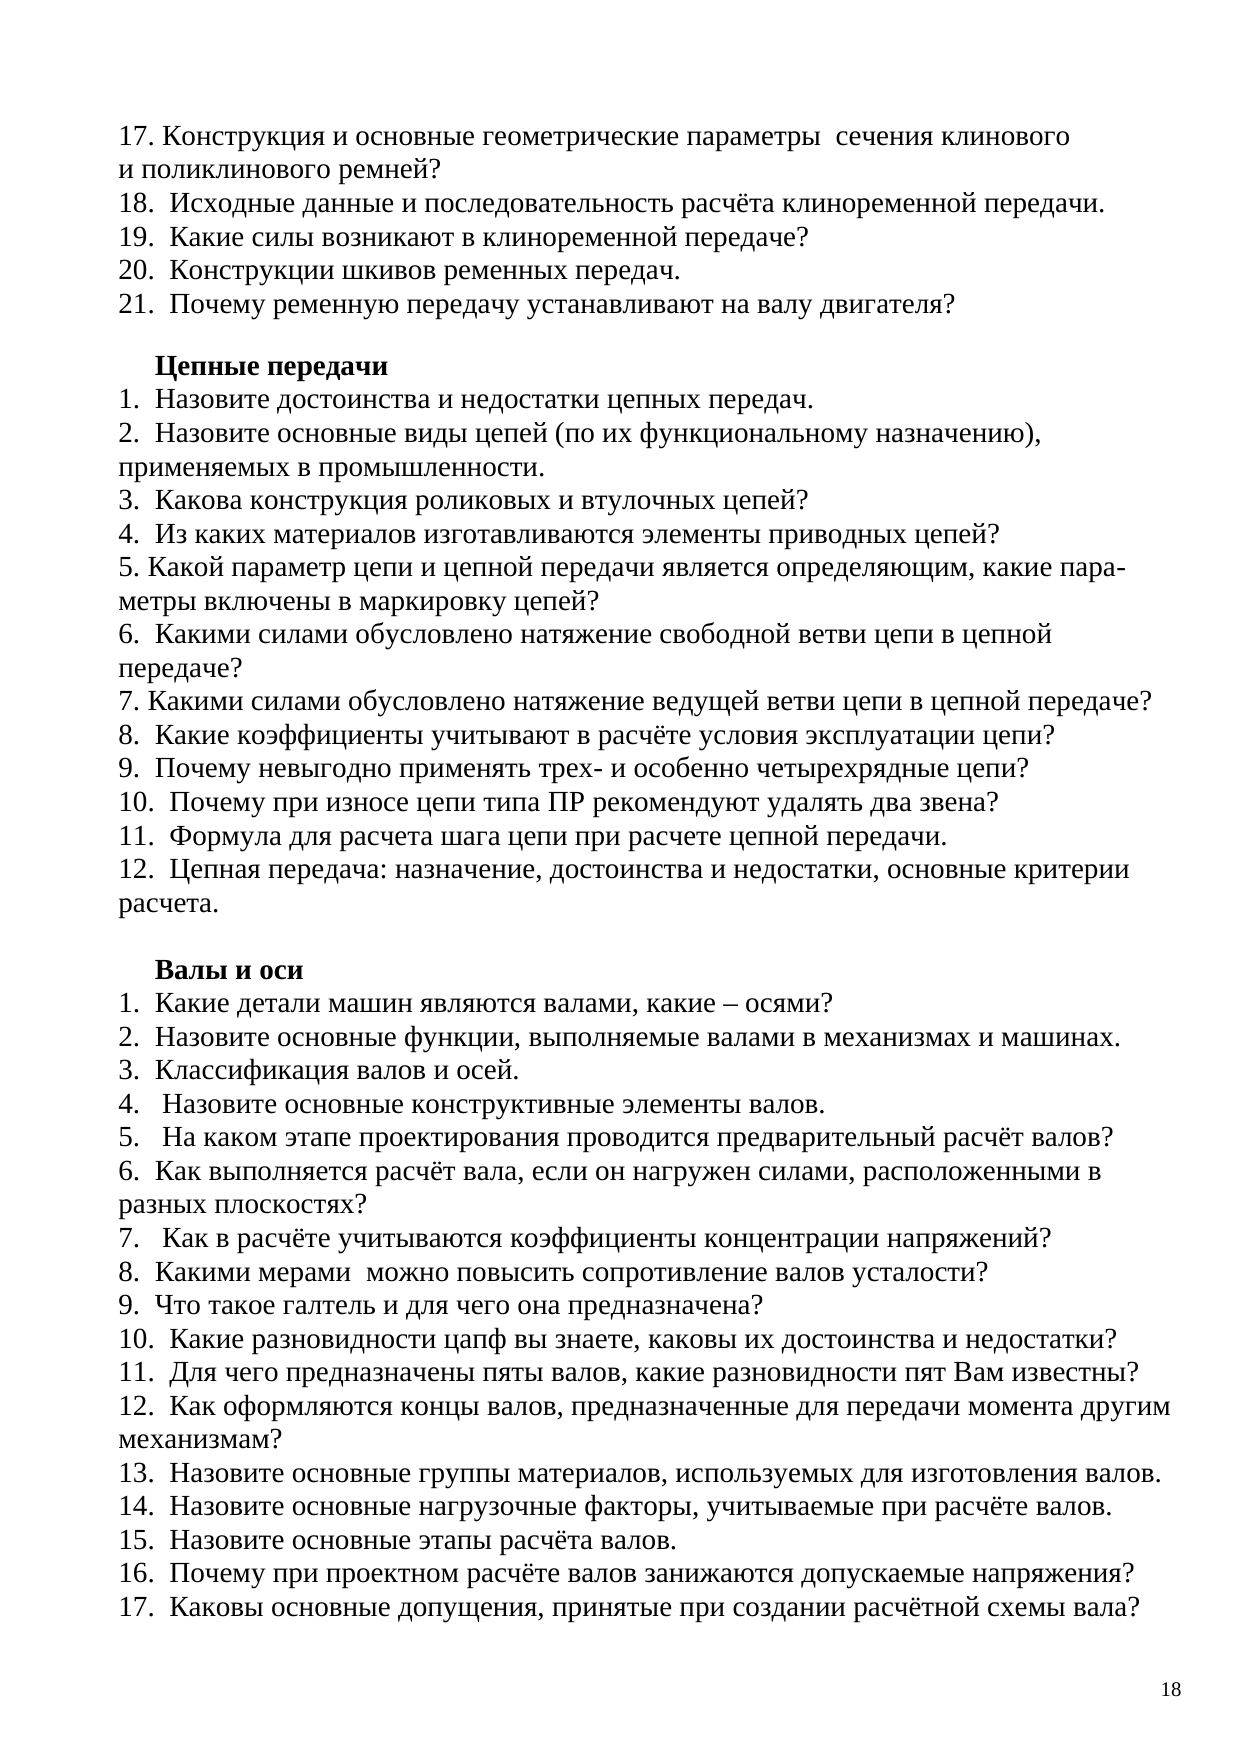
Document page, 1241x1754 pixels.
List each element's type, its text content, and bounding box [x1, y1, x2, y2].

text Цепные передачи [118, 348, 1181, 382]
text 3. Какова конструкция роликовых и втулочных цепей? [118, 482, 1181, 516]
text 20. Конструкции шкивов ременных передач. 21. Почему ременную передачу устанавливают на валу двигателя? [118, 252, 1181, 319]
text 8. Какие коэффициенты учитывают в расчёте условия эксплуатации цепи? [118, 717, 1181, 751]
text 10. Почему при износе цепи типа ПР рекомендуют удалять два звена? [118, 784, 1181, 818]
text 12. Как оформляются концы валов, предназначенные для передачи момента другим механизмам? [118, 1388, 1181, 1455]
text 2. Назовите основные функции, выполняемые валами в механизмах и машинах. [118, 1019, 1181, 1052]
text 6. Какими силами обусловлено натяжение свободной ветви цепи в цепной передаче? [118, 616, 1181, 683]
text 7. Какими силами обусловлено натяжение ведущей ветви цепи в цепной передаче? [118, 683, 1181, 717]
text 16. Почему при проектном расчёте валов занижаются допускаемые напряжения? [118, 1556, 1181, 1589]
text 1. Назовите достоинства и недостатки цепных передач. [118, 382, 1181, 415]
text 9. Почему невыгодно применять трех- и особенно четырехрядные цепи? [118, 751, 1181, 784]
text 9. Что такое галтель и для чего она предназначена? [118, 1287, 1181, 1321]
text 4. Из каких материалов изготавливаются элементы приводных цепей? [118, 516, 1181, 549]
text 7. Как в расчёте учитываются коэффициенты концентрации напряжений? [118, 1220, 1181, 1254]
text 2. Назовите основные виды цепей (по их функциональному назначению), применяемых в промышленности. [118, 415, 1181, 482]
text 15. Назовите основные этапы расчёта валов. [118, 1522, 1181, 1556]
text 17. Конструкция и основные геометрические параметры сечения клинового и поликлинового ремней? [118, 118, 1181, 185]
text Валы и оси [118, 952, 1181, 985]
text 13. Назовите основные группы материалов, используемых для изготовления валов. [118, 1455, 1181, 1488]
text 18. Исходные данные и последовательность расчёта клиноременной передачи. [118, 185, 1181, 219]
text 11. Для чего предназначены пяты валов, какие разновидности пят Вам известны? [118, 1354, 1181, 1388]
text 19. Какие силы возникают в клиноременной передаче? [118, 219, 1181, 252]
text 17. Каковы основные допущения, принятые при создании расчётной схемы вала? [118, 1589, 1181, 1623]
text 6. Как выполняется расчёт вала, если он нагружен силами, расположенными в разных плоскостях? [118, 1153, 1181, 1220]
text 5. Какой параметр цепи и цепной передачи является определяющим, какие параметры включены в маркировку цепей? [118, 549, 1181, 616]
text 14. Назовите основные нагрузочные факторы, учитываемые при расчёте валов. [118, 1488, 1181, 1522]
text 4. Назовите основные конструктивные элементы валов. [118, 1086, 1181, 1119]
text 10. Какие разновидности цапф вы знаете, каковы их достоинства и недостатки? [118, 1321, 1181, 1354]
text 8. Какими мерами можно повысить сопротивление валов усталости? [118, 1254, 1181, 1287]
text 5. На каком этапе проектирования проводится предварительный расчёт валов? [118, 1119, 1181, 1153]
text 3. Классификация валов и осей. [118, 1052, 1181, 1086]
text 11. Формула для расчета шага цепи при расчете цепной передачи. [118, 818, 1181, 851]
text 12. Цепная передача: назначение, достоинства и недостатки, основные критерии расчета. [118, 851, 1181, 918]
text 1. Какие детали машин являются валами, какие – осями? [118, 985, 1181, 1019]
